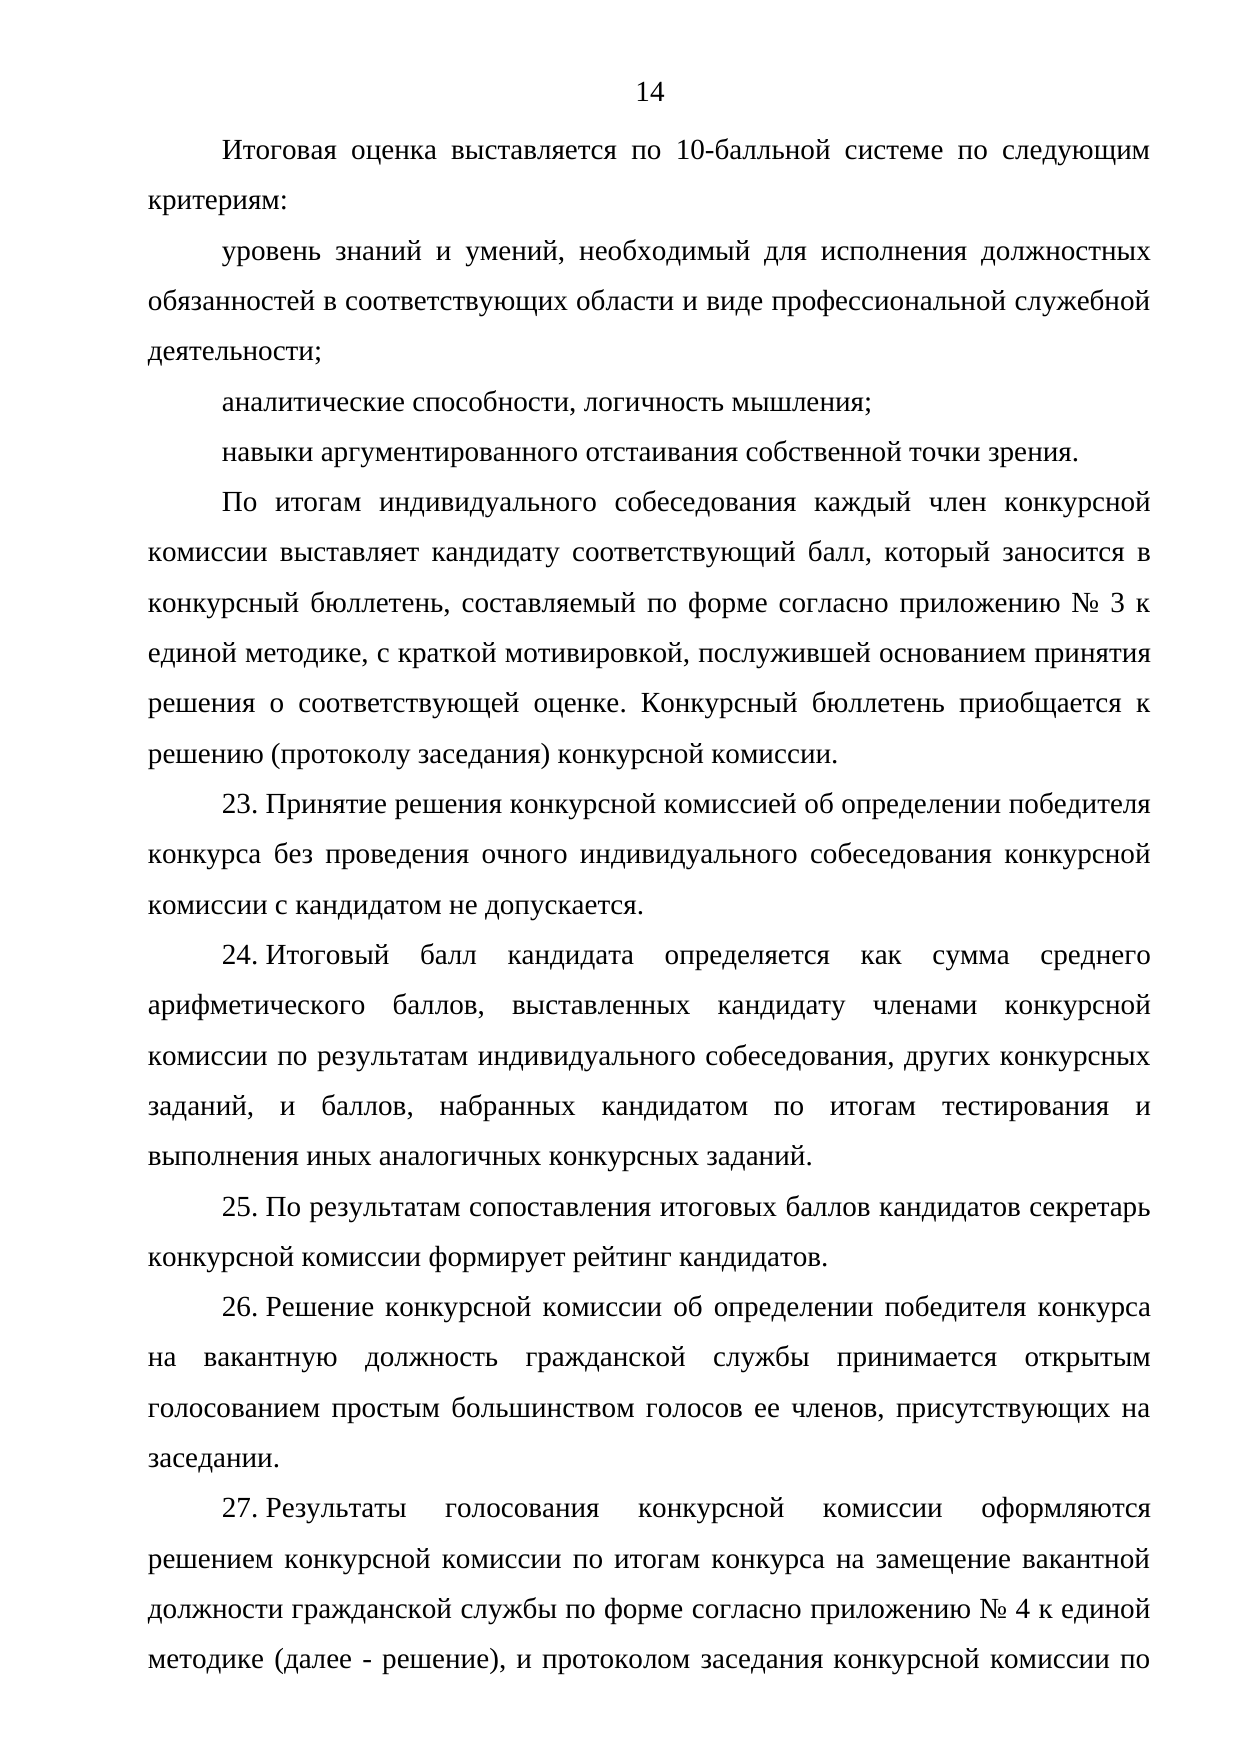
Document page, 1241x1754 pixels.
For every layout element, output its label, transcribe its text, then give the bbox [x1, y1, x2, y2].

text уровень знаний и умений, необходимый для исполнения должностных обязанностей в соответствующих области и виде профессиональной служебной деятельности; [148, 233, 1152, 367]
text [148, 1491, 1152, 1675]
text навыки аргументированного отстаивания собственной точки зрения. [148, 434, 1152, 467]
text 24. Итоговый балл кандидата определяется как сумма среднего арифметического баллов, выставленных кандидату членами конкурсной комиссии по результатам индивидуального собеседования, других конкурсных заданий, и баллов, набранных кандидатом по итогам тестирования и выполнения иных аналогичных конкурсных заданий. [148, 937, 1152, 1172]
text аналитические способности, логичность мышления; [148, 384, 1152, 417]
text 26. Решение конкурсной комиссии об определении победителя конкурса на вакантную должность гражданской службы принимается открытым голосованием простым большинством голосов ее членов, присутствующих на заседании. [148, 1289, 1152, 1474]
text 25. По результатам сопоставления итоговых баллов кандидатов секретарь конкурсной комиссии формирует рейтинг кандидатов. [148, 1189, 1152, 1272]
text Итоговая оценка выставляется по 10-балльной системе по следующим критериям: [148, 132, 1152, 216]
text 23. Принятие решения конкурсной комиссией об определении победителя конкурса без проведения очного индивидуального собеседования конкурсной комиссии с кандидатом не допускается. [148, 786, 1152, 920]
text По итогам индивидуального собеседования каждый член конкурсной комиссии выставляет кандидату соответствующий балл, который заносится в конкурсный бюллетень, составляемый по форме согласно приложению № 3 к единой методике, с краткой мотивировкой, послужившей основанием принятия решения о соответствующей оценке. Конкурсный бюллетень приобщается к решению (протоколу заседания) конкурсной комиссии. [148, 484, 1152, 769]
